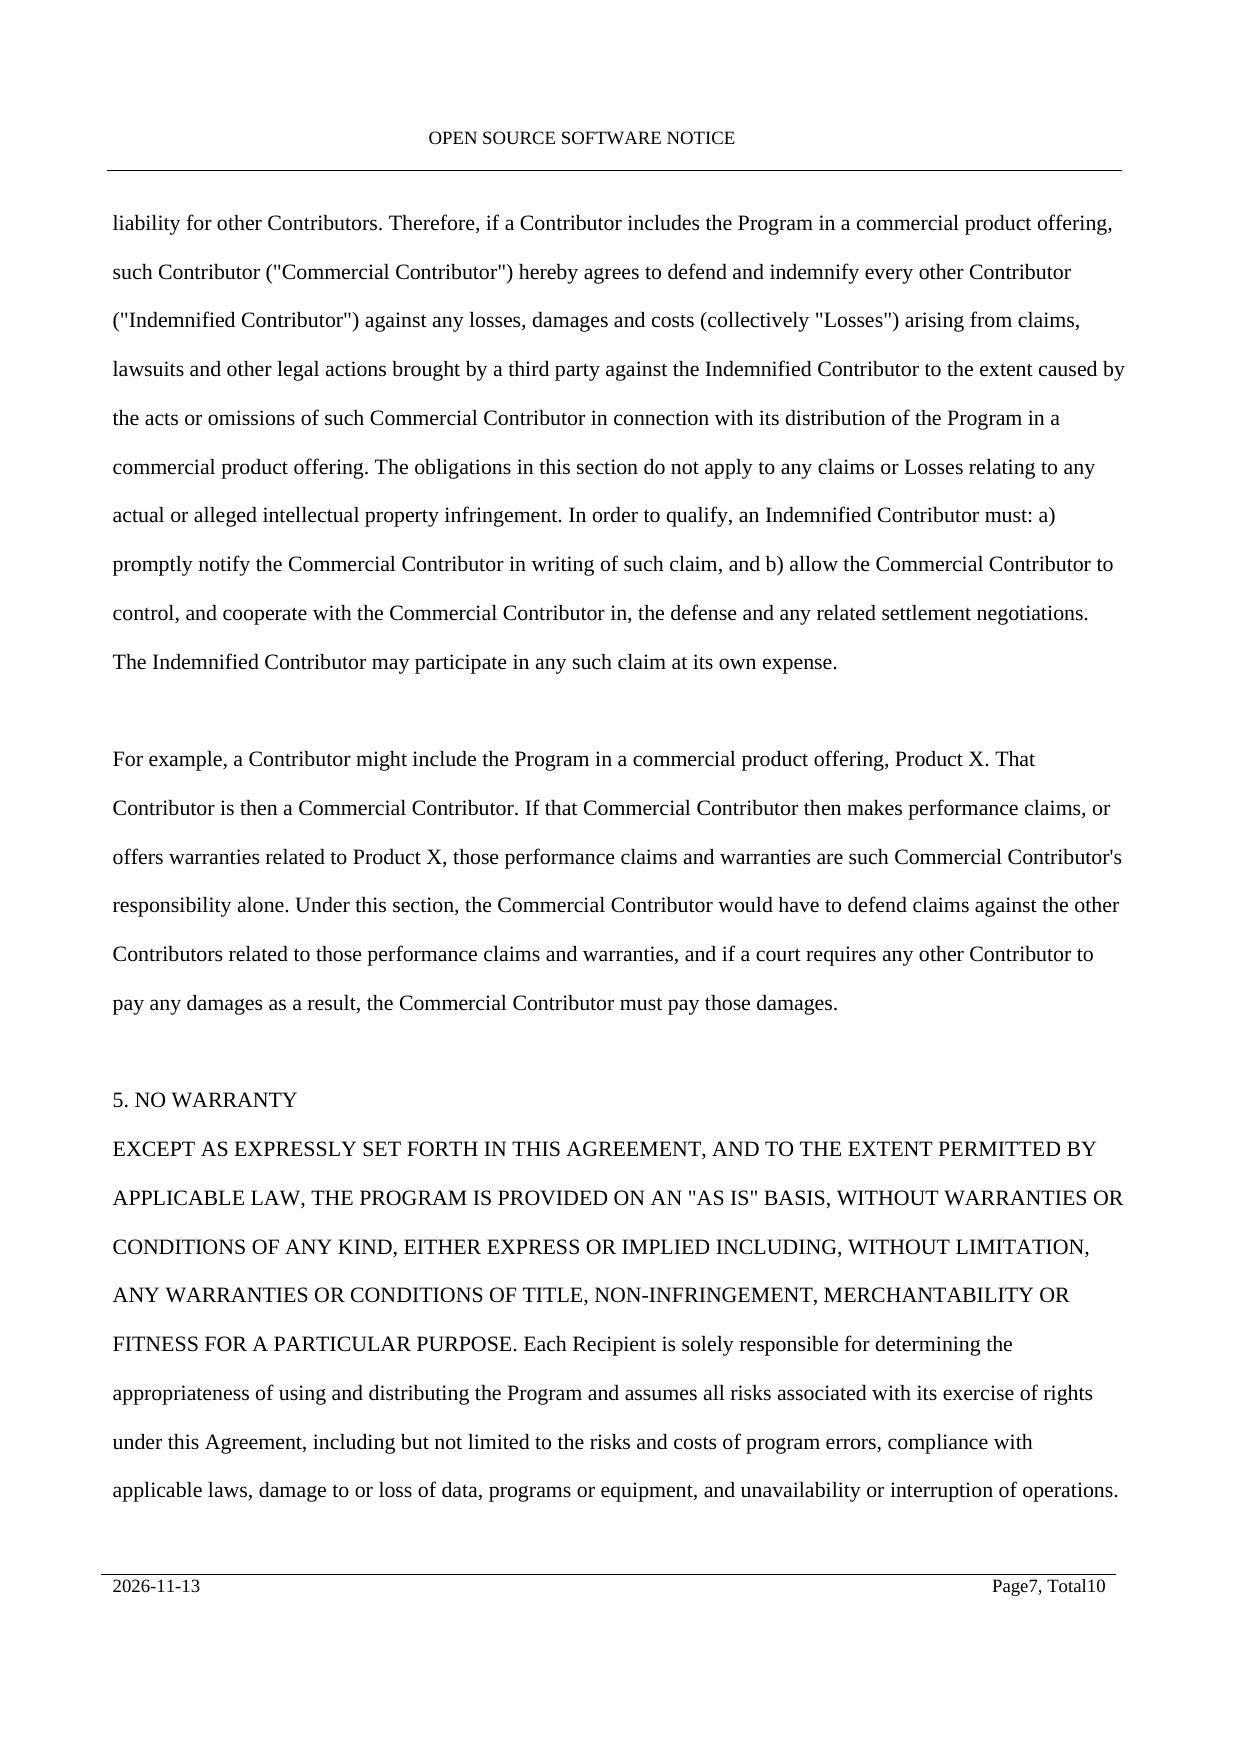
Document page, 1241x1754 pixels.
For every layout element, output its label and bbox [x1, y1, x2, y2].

text [112, 206, 1128, 1506]
